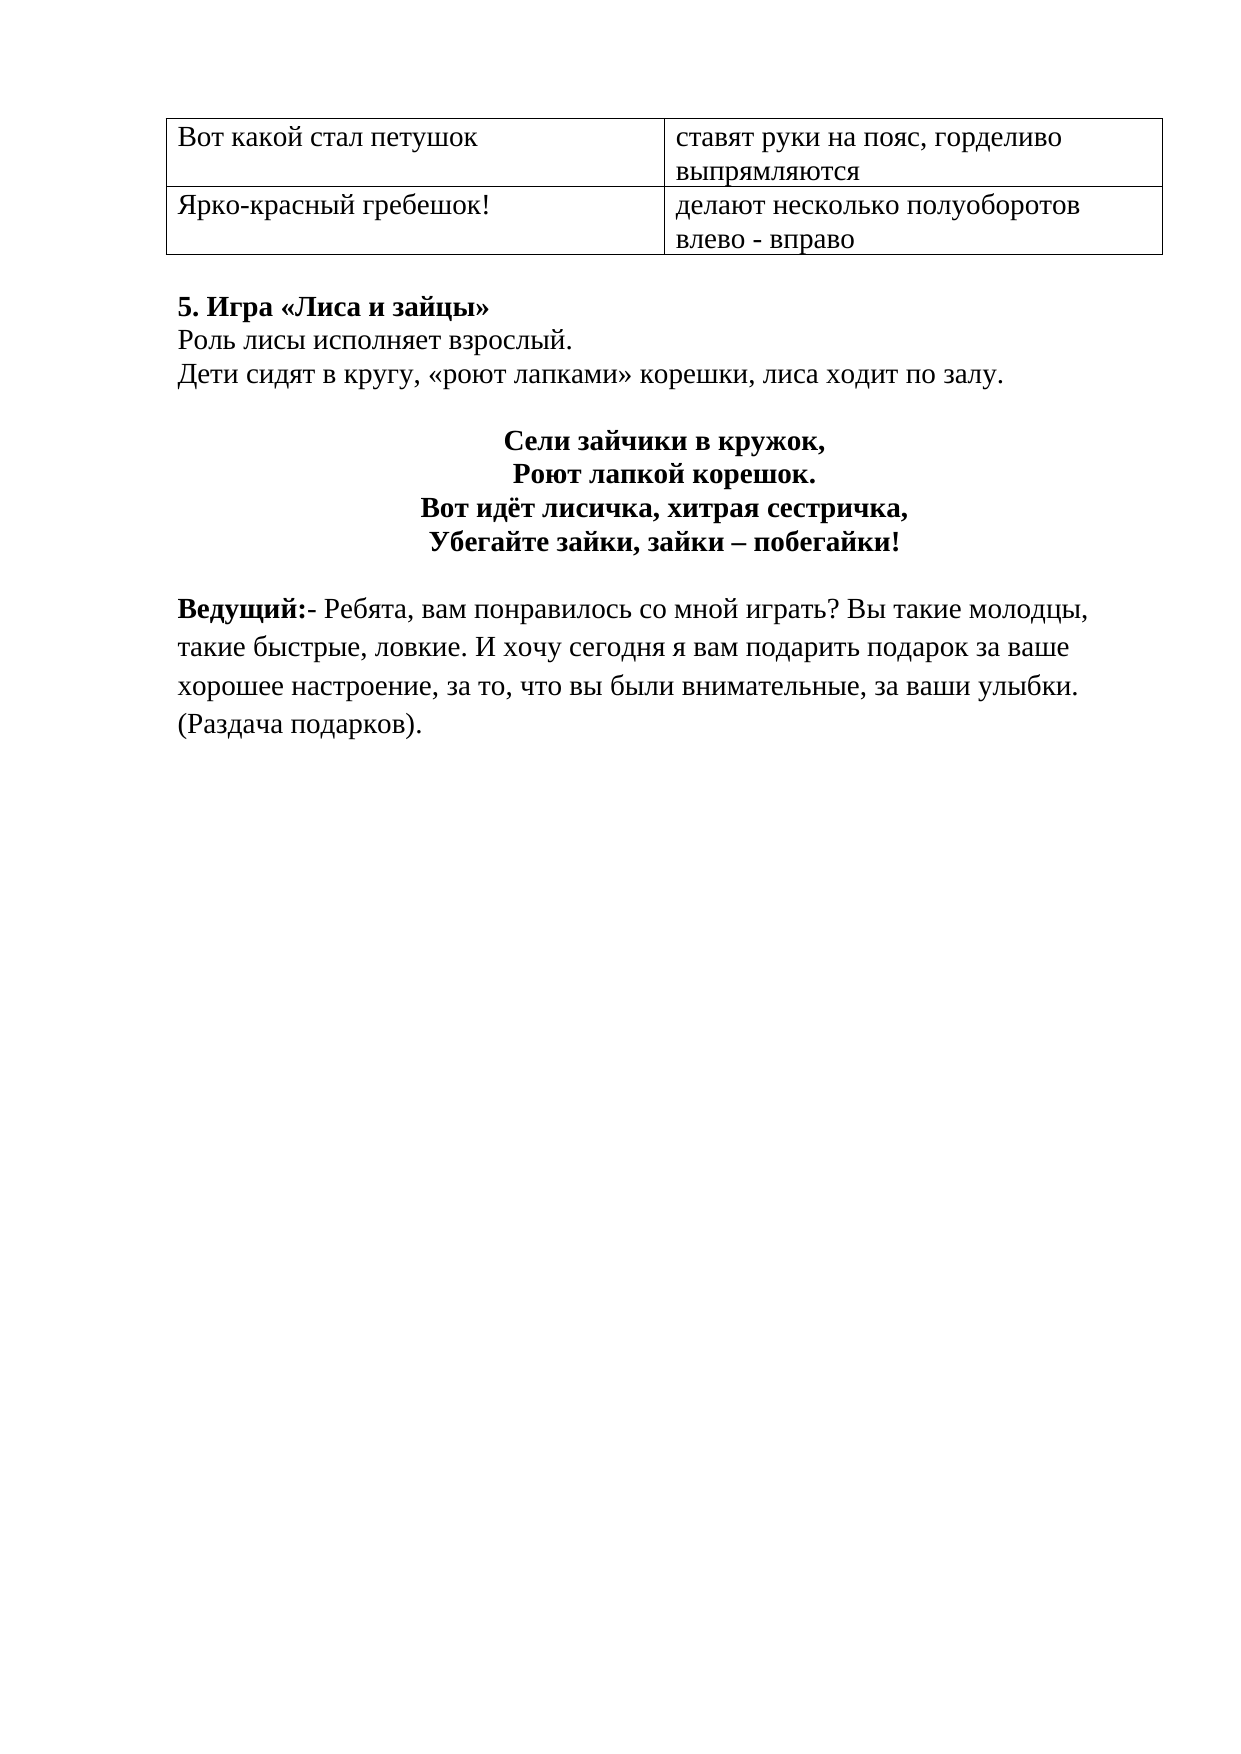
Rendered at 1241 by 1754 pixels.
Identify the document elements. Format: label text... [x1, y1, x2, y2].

text Роют лапкой корешок. [177, 457, 1152, 490]
text Сели зайчики в кружок, [177, 423, 1152, 457]
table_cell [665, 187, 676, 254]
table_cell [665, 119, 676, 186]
table_cell ставят руки на пояс, горделиво выпрямляются [860, 119, 1162, 186]
text Убегайте зайки, зайки – побегайки! [177, 524, 1152, 557]
text Вот идёт лисичка, хитрая сестричка, [177, 490, 1152, 524]
text Роль лисы исполняет взрослый. [177, 322, 1152, 356]
table_cell Вот какой стал петушок [167, 119, 664, 186]
text Ведущий:- Ребята, вам понравилось со мной играть? Вы такие молодцы, такие быстрые, ловкие. И хочу сегодня я вам подарить подарок за ваше хорошее настроение, за то, что вы были внимательные, за ваши улыбки. (Раздача подарков). [177, 591, 1152, 740]
text Дети сидят в кругу, «роют лапками» корешки, лиса ходит по залу. [177, 356, 1152, 389]
table_cell Ярко-красный гребешок! [167, 187, 664, 254]
text 5. Игра «Лиса и зайцы» [177, 255, 1152, 322]
table_cell делают несколько полуоборотов влево - вправо [855, 187, 1162, 254]
